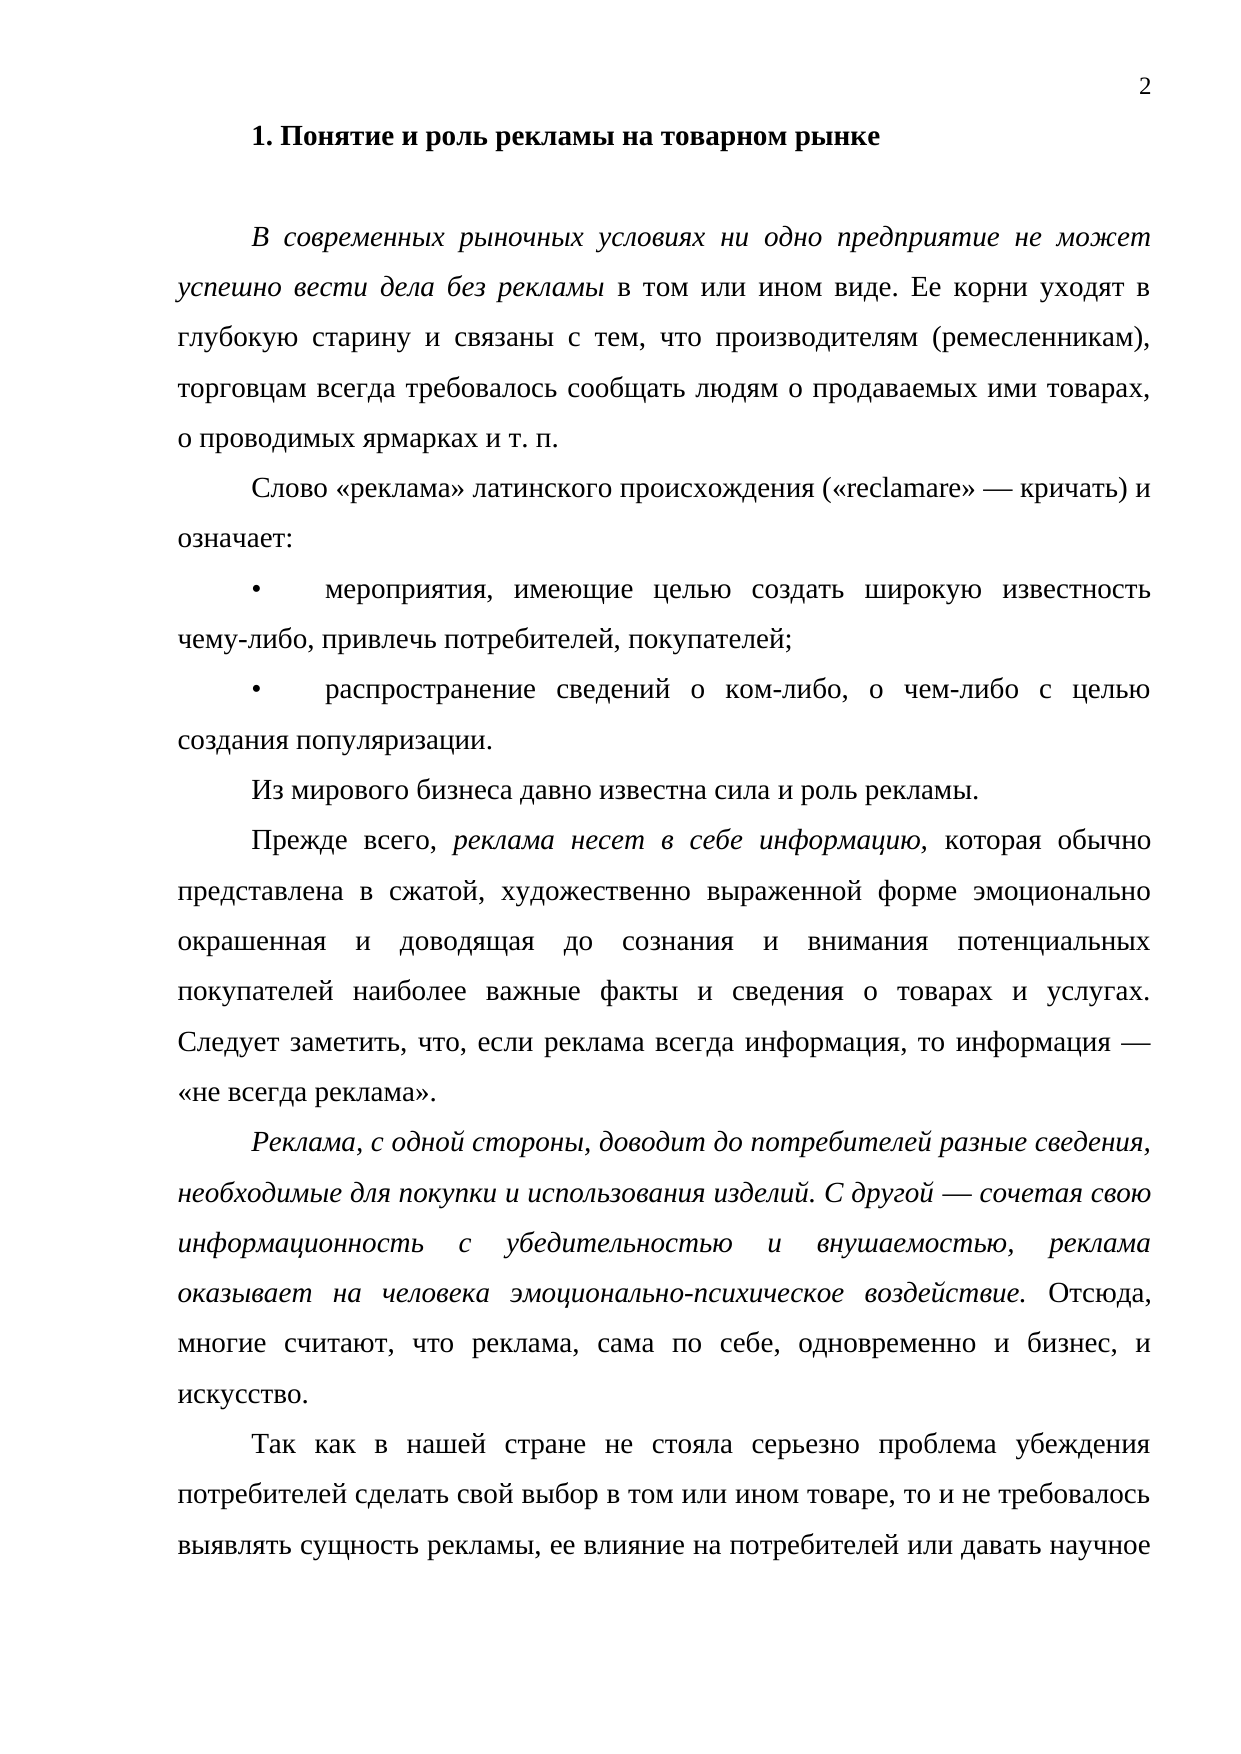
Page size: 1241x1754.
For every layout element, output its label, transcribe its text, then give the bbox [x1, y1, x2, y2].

text 1. Понятие и роль рекламы на товарном рынке [177, 118, 1152, 152]
text Из мирового бизнеса давно известна сила и роль рекламы. [177, 772, 1152, 806]
list распространение сведений о ком-либо, о чем-либо с целью создания популяризации. [177, 672, 1152, 755]
text Прежде всего, реклама несет в себе информацию, которая обычно представлена в сжатой, художественно выраженной форме эмоционально окрашенная и доводящая до сознания и внимания потенциальных покупателей наиболее важные факты и сведения о товарах и услугах. Следует заметить, что, если реклама всегда информация, то информация — «не всегда реклама». [177, 822, 1152, 1108]
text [177, 1426, 1152, 1560]
list мероприятия, имеющие целью создать широкую известность чему-либо, привлечь потребителей, покупателей; [177, 571, 1152, 655]
text Слово «реклама» латинского происхождения («reclamare» — кричать) и означает: [177, 470, 1152, 554]
text В современных рыночных условиях ни одно предприятие не может успешно вести дела без рекламы в том или ином виде. Ее корни уходят в глубокую старину и связаны с тем, что производителям (ремесленникам), торговцам всегда требовалось сообщать людям о продаваемых ими товарах, о проводимых ярмарках и т. п. [177, 219, 1152, 453]
text Реклама, с одной стороны, доводит до потребителей разные сведения, необходимые для покупки и использования изделий. С другой — сочетая свою информационность с убедительностью и внушаемостью, реклама оказывает на человека эмоционально-психическое воздействие. Отсюда, многие считают, что реклама, сама по себе, одновременно и бизнес, и искусство. [177, 1124, 1152, 1409]
